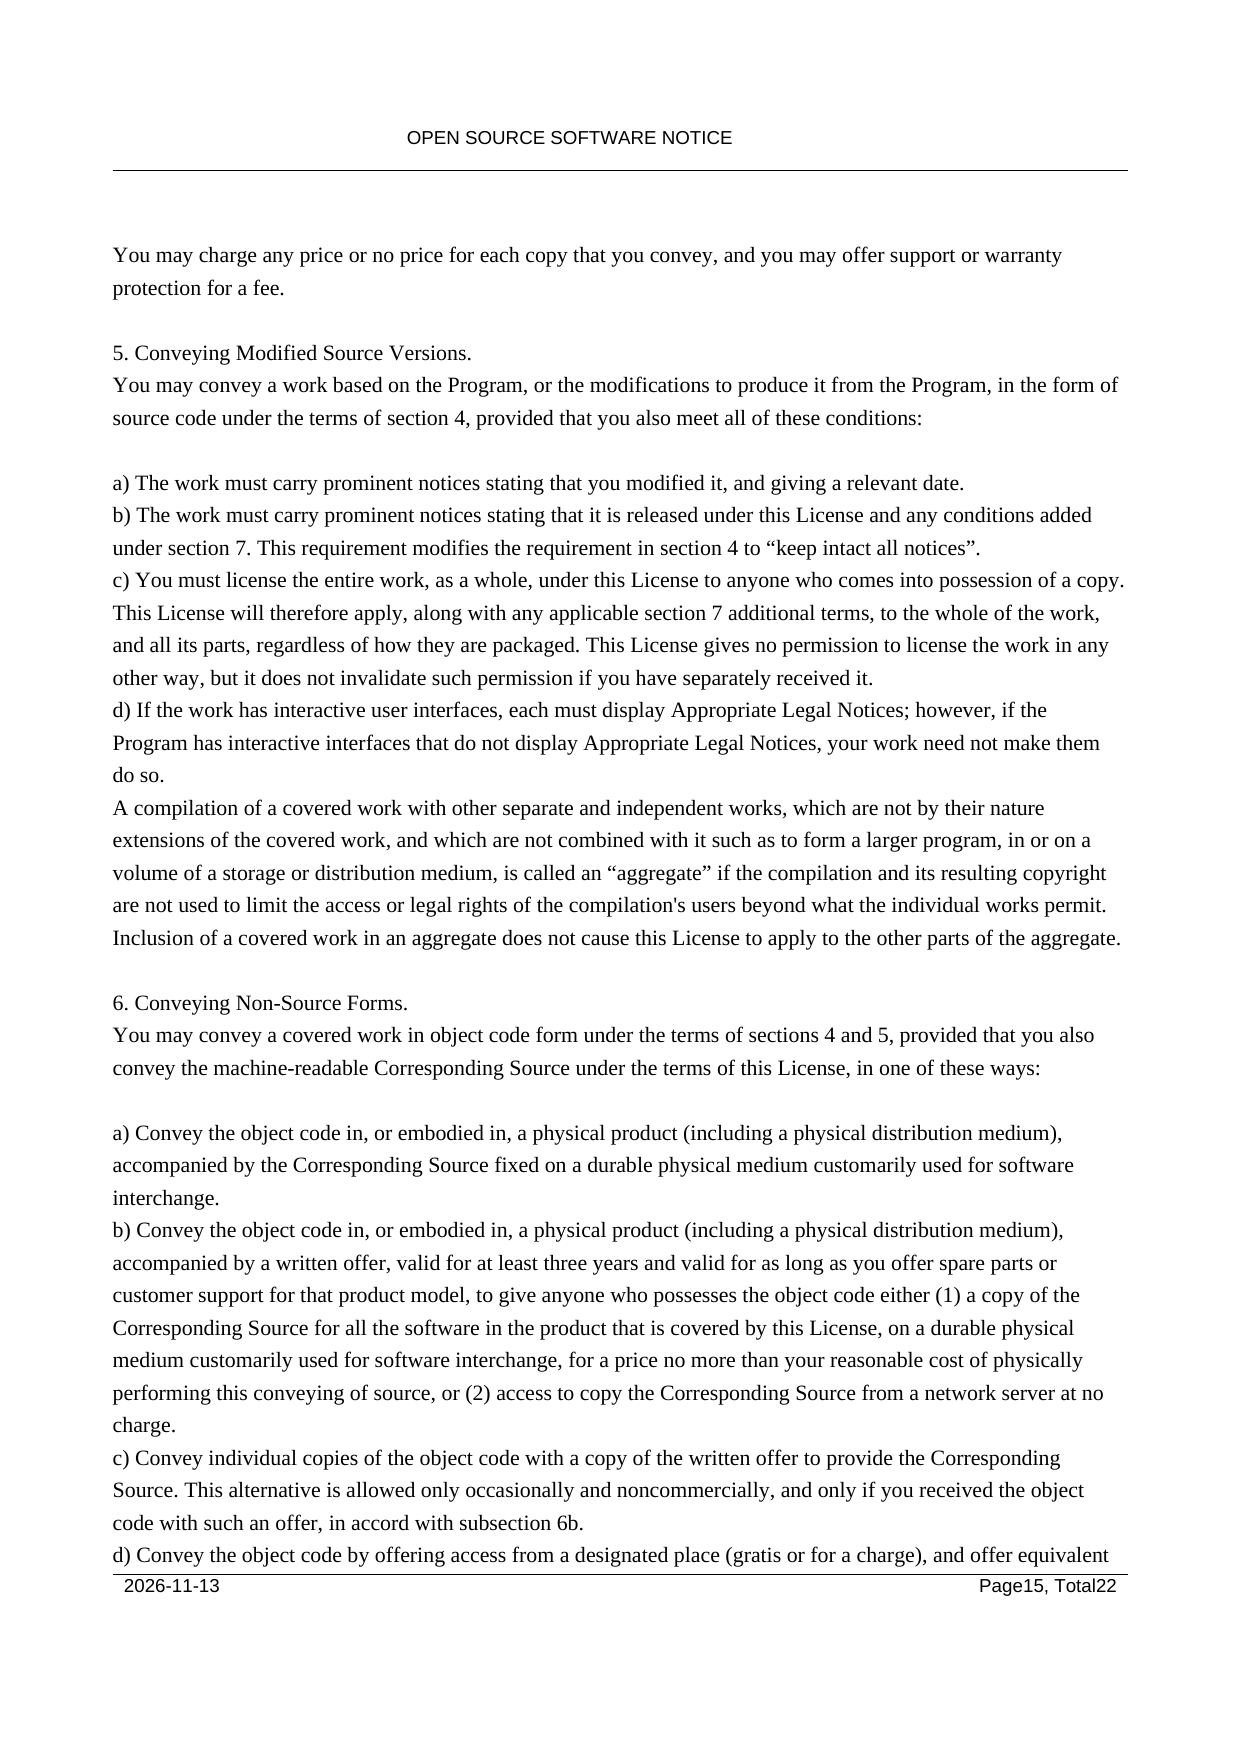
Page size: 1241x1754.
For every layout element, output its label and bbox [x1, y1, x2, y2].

text [112, 206, 1128, 1571]
